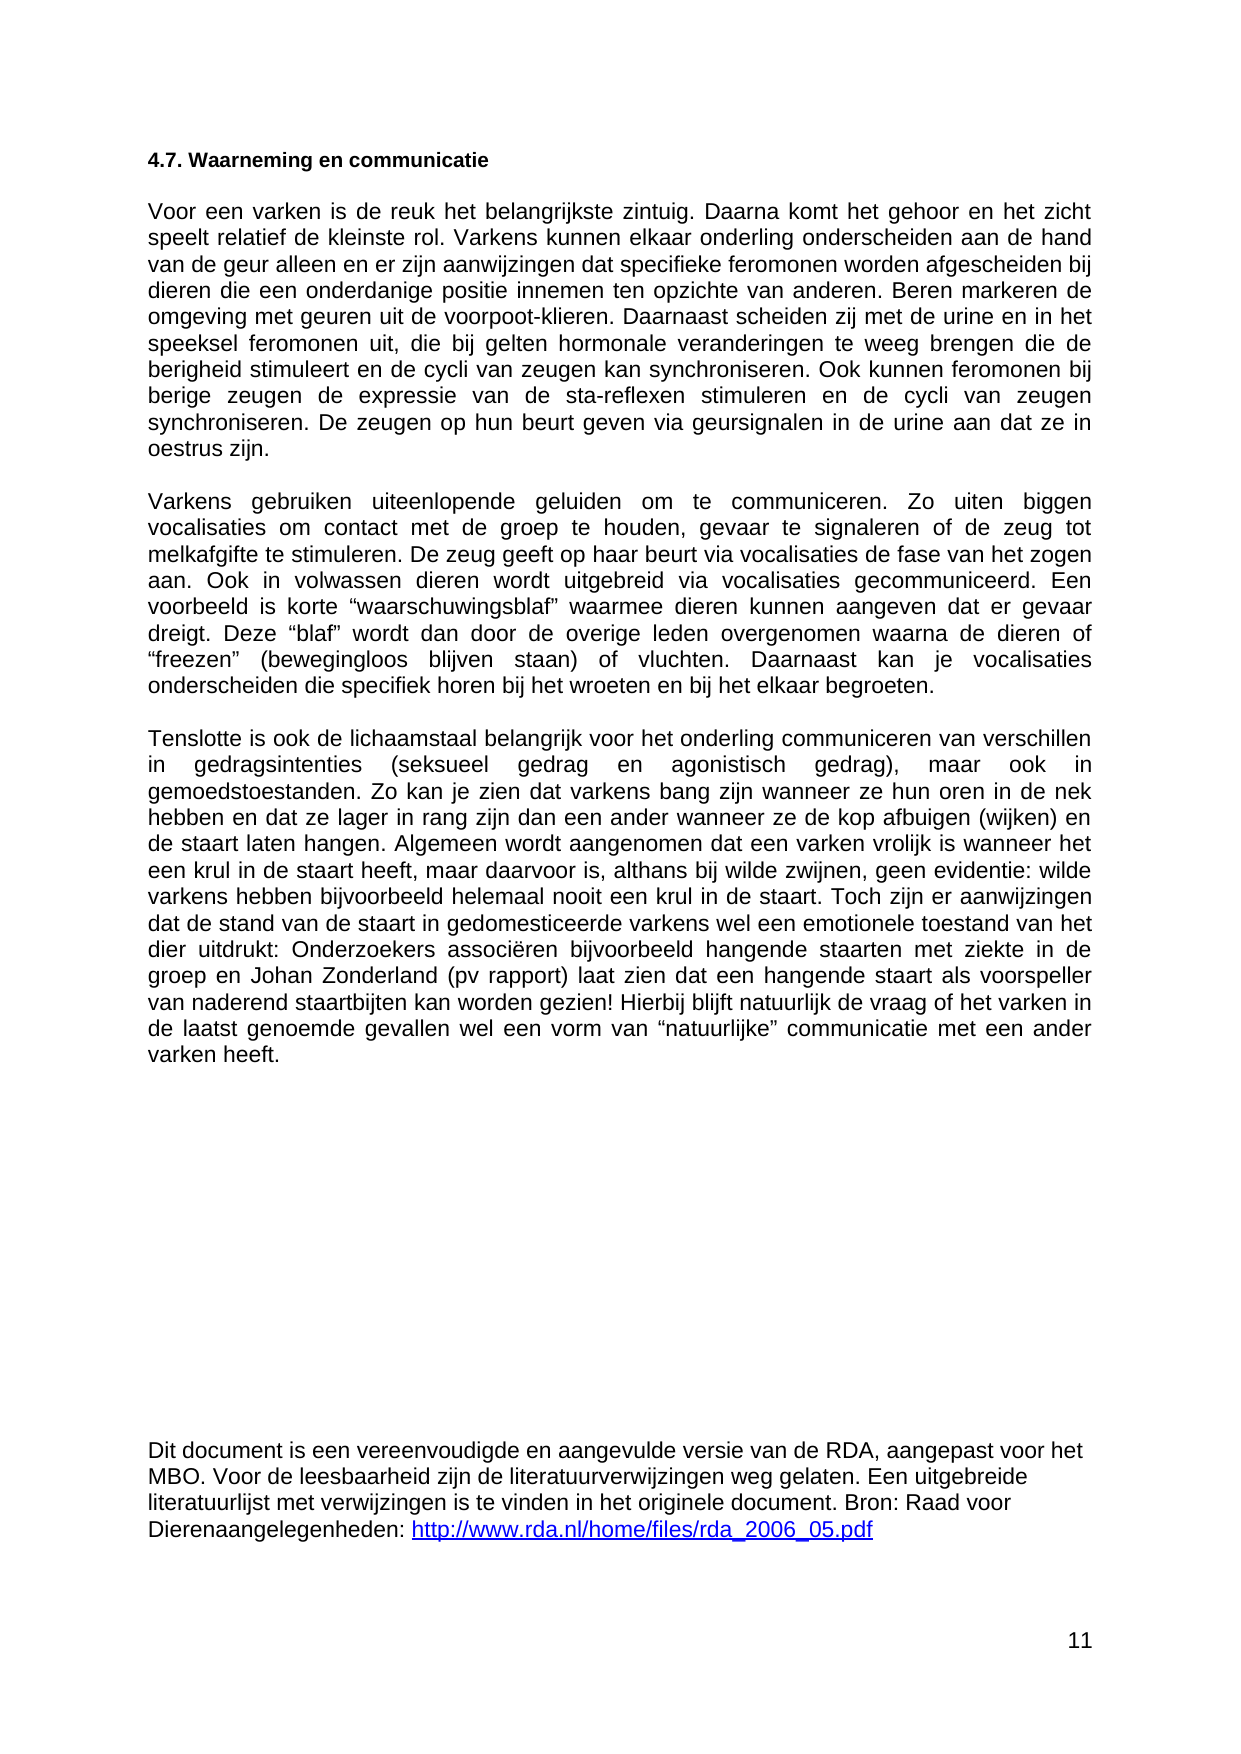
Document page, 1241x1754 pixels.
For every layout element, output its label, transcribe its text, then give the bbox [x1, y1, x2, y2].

text Tenslotte is ook de lichaamstaal belangrijk voor het onderling communiceren van verschillen in gedragsintenties (seksueel gedrag en agonistisch gedrag), maar ook in gemoedstoestanden. Zo kan je zien dat varkens bang zijn wanneer ze hun oren in de nek hebben en dat ze lager in rang zijn dan een ander wanneer ze de kop afbuigen (wijken) en de staart laten hangen. Algemeen wordt aangenomen dat een varken vrolijk is wanneer het een krul in de staart heeft, maar daarvoor is, althans bij wilde zwijnen, geen evidentie: wilde varkens hebben bijvoorbeeld helemaal nooit een krul in de staart. Toch zijn er aanwijzingen dat de stand van de staart in gedomesticeerde varkens wel een emotionele toestand van het dier uitdrukt: Onderzoekers associëren bijvoorbeeld hangende staarten met ziekte in de groep en Johan Zonderland (pv rapport) laat zien dat een hangende staart als voorspeller van naderend staartbijten kan worden gezien! Hierbij blijft natuurlijk de vraag of het varken in de laatst genoemde gevallen wel een vorm van “natuurlijke” communicatie met een ander varken heeft. [148, 725, 1093, 1068]
subtitle 4.7. Waarneming en communicatie [148, 148, 1093, 172]
text Voor een varken is de reuk het belangrijkste zintuig. Daarna komt het gehoor en het zicht speelt relatief de kleinste rol. Varkens kunnen elkaar onderling onderscheiden aan de hand van de geur alleen en er zijn aanwijzingen dat specifieke feromonen worden afgescheiden bij dieren die een onderdanige positie innemen ten opzichte van anderen. Beren markeren de omgeving met geuren uit de voorpoot-klieren. Daarnaast scheiden zij met de urine en in het speeksel feromonen uit, die bij gelten hormonale veranderingen te weeg brengen die de berigheid stimuleert en de cycli van zeugen kan synchroniseren. Ook kunnen feromonen bij berige zeugen de expressie van de sta-reflexen stimuleren en de cycli van zeugen synchroniseren. De zeugen op hun beurt geven via geursignalen in de urine aan dat ze in oestrus zijn. [148, 198, 1093, 461]
text Varkens gebruiken uiteenlopende geluiden om te communiceren. Zo uiten biggen vocalisaties om contact met de groep te houden, gevaar te signaleren of de zeug tot melkafgifte te stimuleren. De zeug geeft op haar beurt via vocalisaties de fase van het zogen aan. Ook in volwassen dieren wordt uitgebreid via vocalisaties gecommuniceerd. Een voorbeeld is korte “waarschuwingsblaf” waarmee dieren kunnen aangeven dat er gevaar dreigt. Deze “blaf” wordt dan door de overige leden overgenomen waarna de dieren of “freezen” (bewegingloos blijven staan) of vluchten. Daarnaast kan je vocalisaties onderscheiden die specifiek horen bij het wroeten en bij het elkaar begroeten. [148, 488, 1093, 699]
text Dit document is een vereenvoudigde en aangevulde versie van de RDA, aangepast voor het MBO. Voor de leesbaarheid zijn de literatuurverwijzingen weg gelaten. Een uitgebreide literatuurlijst met verwijzingen is te vinden in het originele document. Bron: Raad voor Dierenaangelegenheden: http://www.rda.nl/home/files/rda_2006_05.pdf [148, 1437, 1093, 1542]
